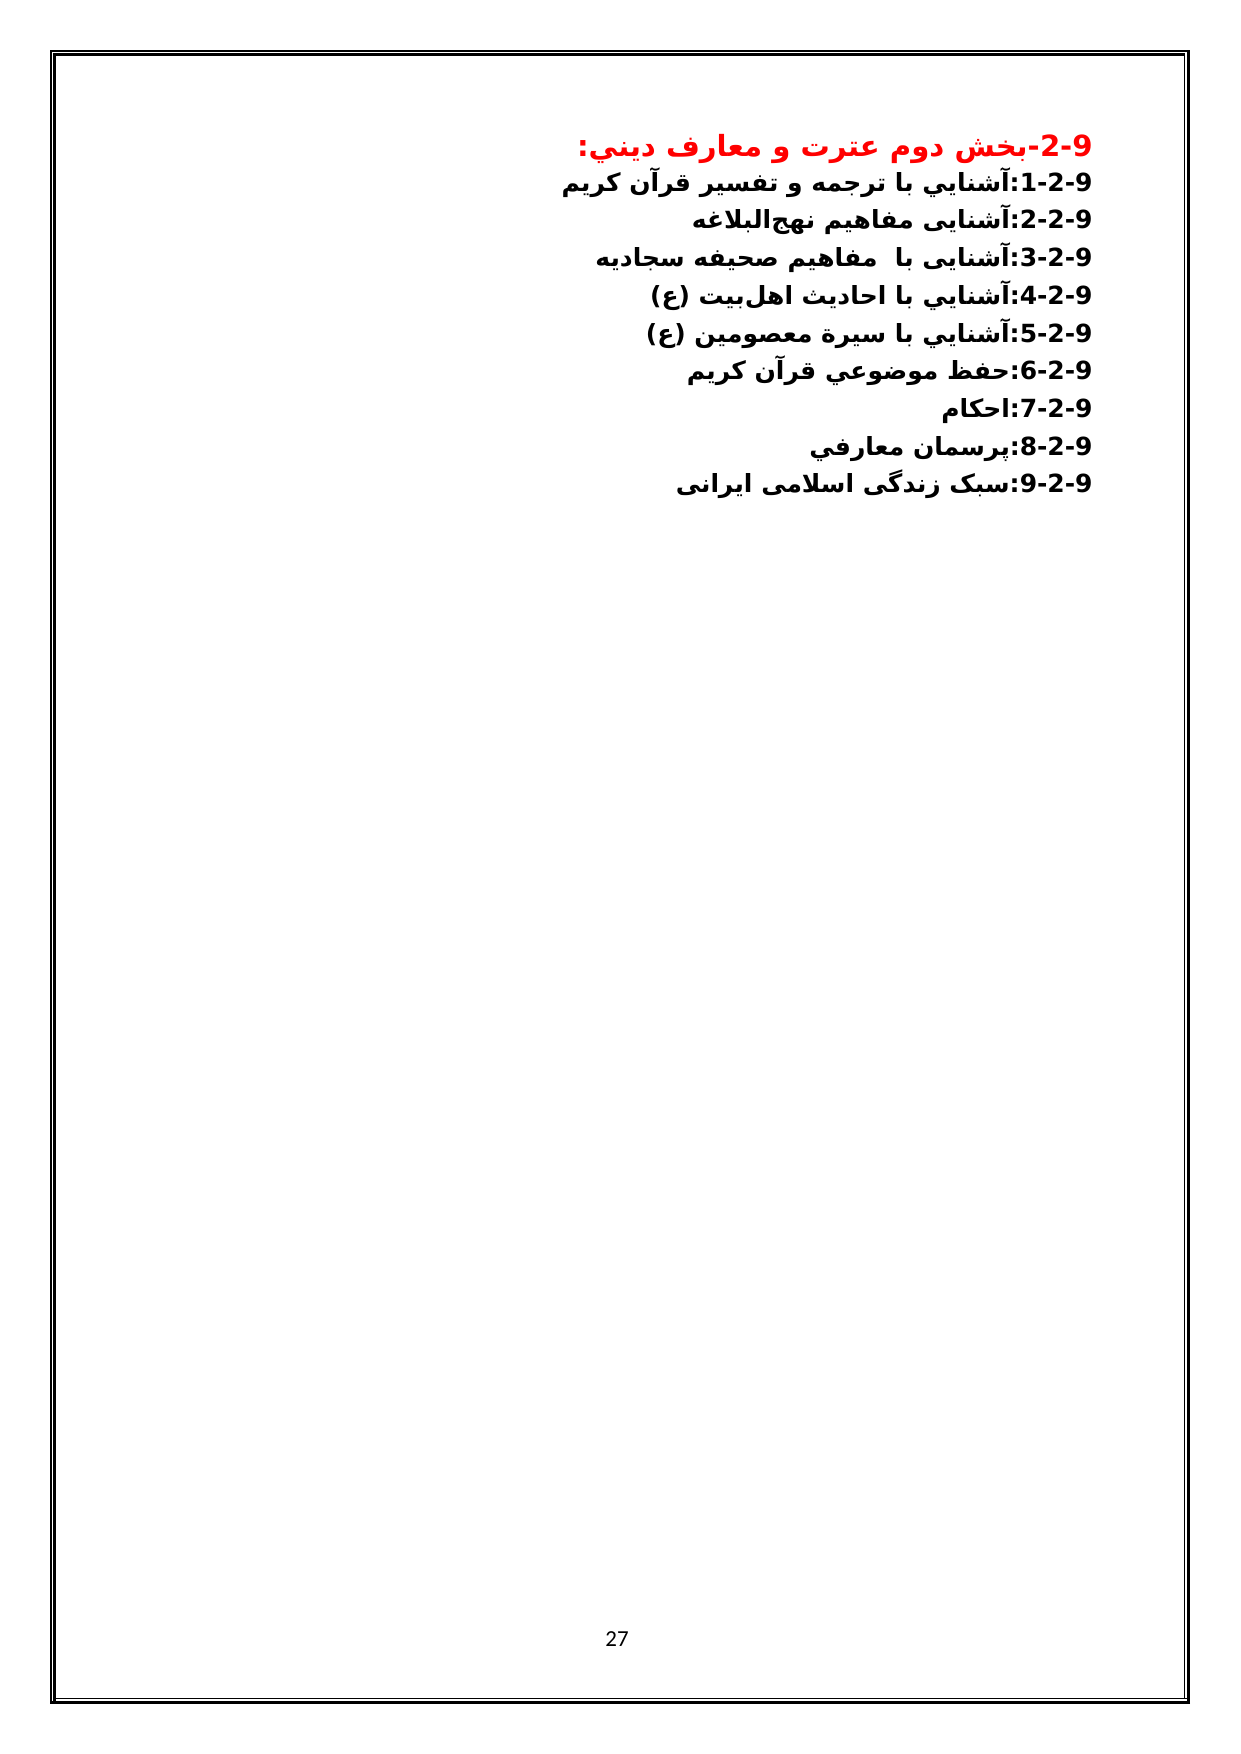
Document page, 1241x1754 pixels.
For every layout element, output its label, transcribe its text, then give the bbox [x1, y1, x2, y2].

subtitle 1-2-9:آشنايي با ترجمه و تفسير قرآن کریم [141, 168, 1093, 197]
subtitle 2-9-بخش دوم عترت و معارف ديني: [141, 130, 1093, 164]
subtitle 8-2-9:پرسمان معارفي [141, 432, 1093, 461]
subtitle 4-2-9:آشنايي با احاديث اهل‌بیت (ع) [141, 281, 1093, 310]
subtitle 6-2-9:حفظ موضوعي قرآن كريم [141, 356, 1093, 386]
subtitle 3-2-9:آشنایی با مفاهيم صحیفه سجاديه [141, 243, 1093, 272]
subtitle 9-2-9:سبک زندگی اسلامی ایرانی [141, 469, 1093, 499]
subtitle 2-2-9:آشنایی مفاهيم نهج‌البلاغه [141, 206, 1093, 235]
subtitle 7-2-9:احكام [141, 394, 1093, 423]
subtitle 5-2-9:آشنايي با سيرة معصومين (ع) [141, 319, 1093, 348]
